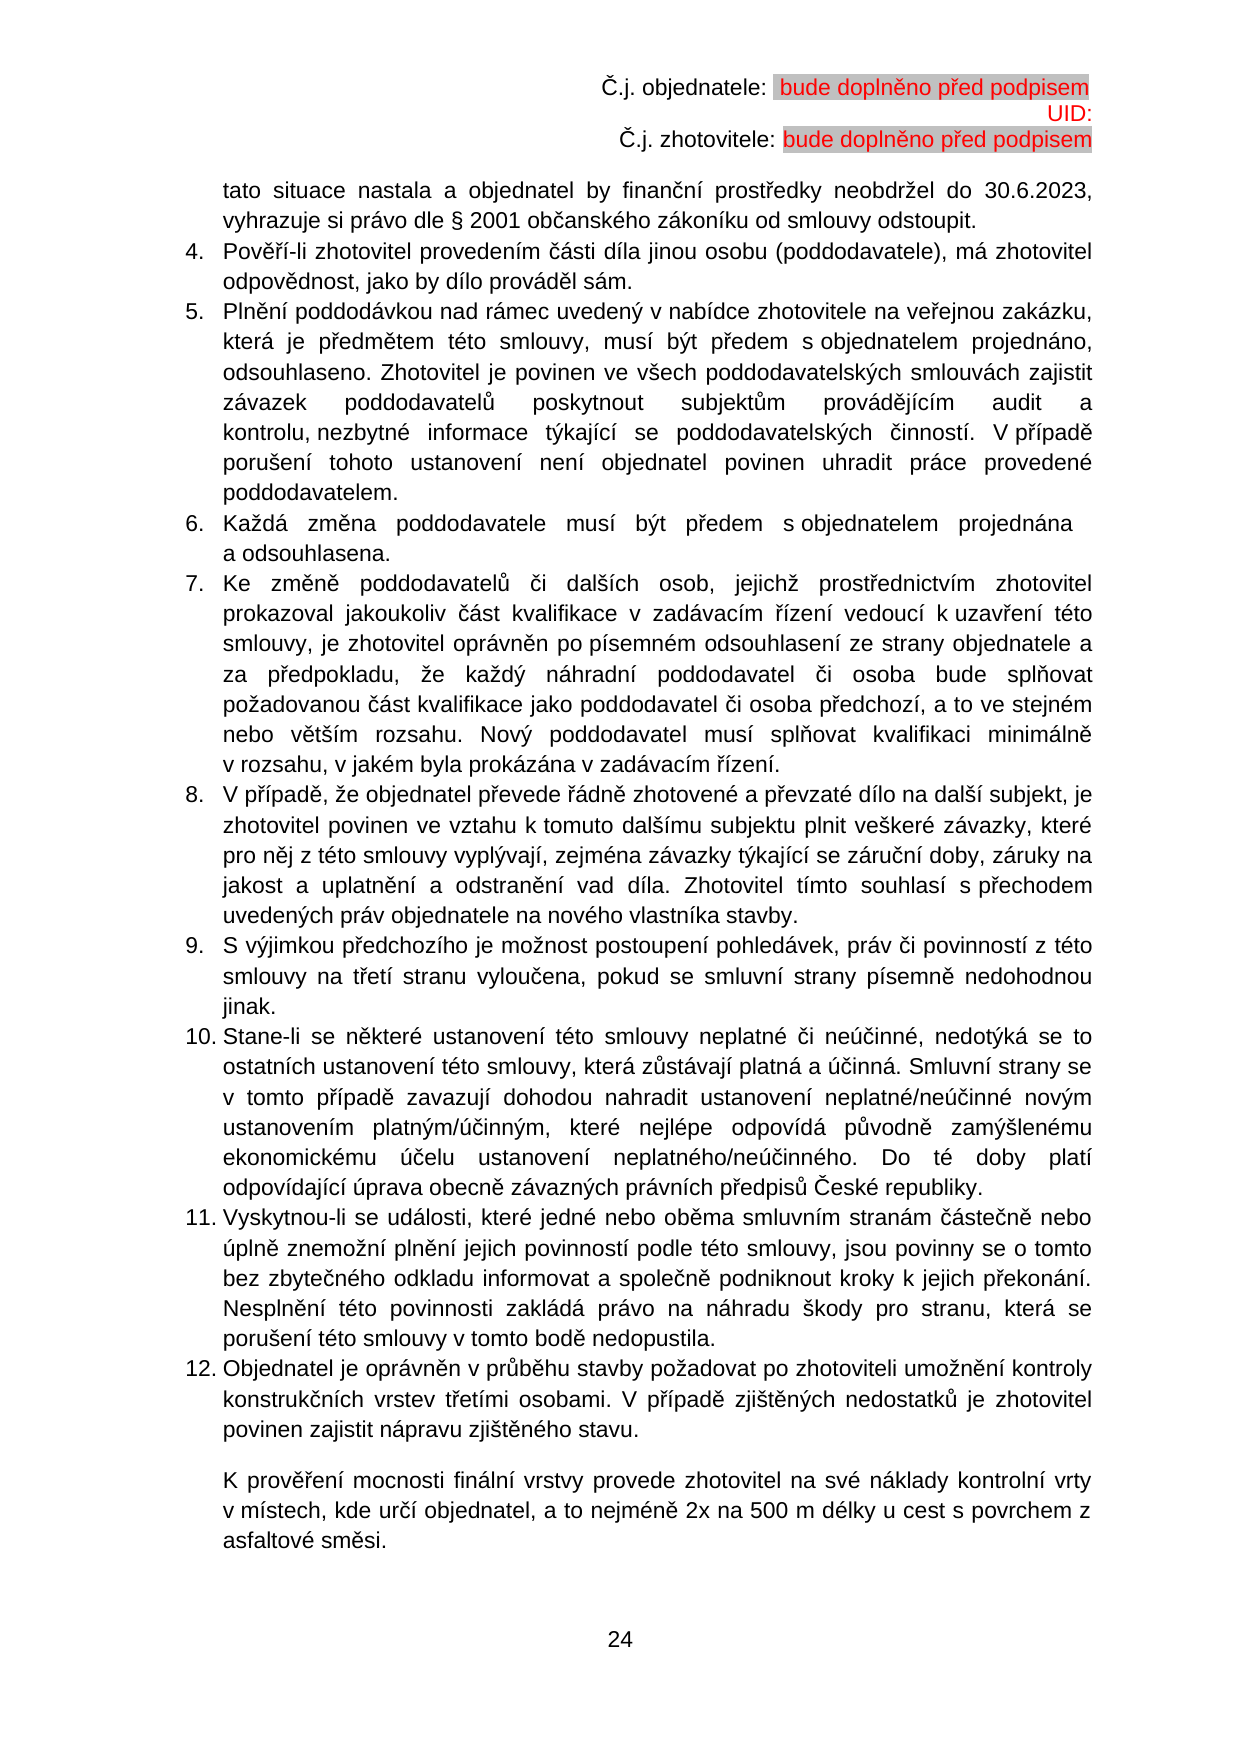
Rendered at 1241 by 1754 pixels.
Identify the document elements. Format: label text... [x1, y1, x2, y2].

list Ke změně poddodavatelů či dalších osob, jejichž prostřednictvím zhotovitel prokazoval jakoukoliv část kvalifikace v zadávacím řízení vedoucí k uzavření této smlouvy, je zhotovitel oprávněn po písemném odsouhlasení ze strany objednatele a za předpokladu, že každý náhradní poddodavatel či osoba bude splňovat požadovanou část kvalifikace jako poddodavatel či osoba předchozí, a to ve stejném nebo větším rozsahu. Nový poddodavatel musí splňovat kvalifikaci minimálně v rozsahu, v jakém byla prokázána v zadávacím řízení. [185, 570, 1093, 777]
list Vyskytnou-li se události, které jedné nebo oběma smluvním stranám částečně nebo úplně znemožní plnění jejich povinností podle této smlouvy, jsou povinny se o tomto bez zbytečného odkladu informovat a společně podniknout kroky k jejich překonání. Nesplnění této povinnosti zakládá právo na náhradu škody pro stranu, která se porušení této smlouvy v tomto bodě nedopustila. [185, 1204, 1093, 1351]
list Stane-li se některé ustanovení této smlouvy neplatné či neúčinné, nedotýká se to ostatních ustanovení této smlouvy, která zůstávají platná a účinná. Smluvní strany se v tomto případě zavazují dohodou nahradit ustanovení neplatné/neúčinné novým ustanovením platným/účinným, které nejlépe odpovídá původně zamýšlenému ekonomickému účelu ustanovení neplatného/neúčinného. Do té doby platí odpovídající úprava obecně závazných právních předpisů České republiky. [185, 1023, 1093, 1200]
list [185, 177, 1093, 234]
text K prověření mocnosti finální vrstvy provede zhotovitel na své náklady kontrolní vrty v místech, kde určí objednatel, a to nejméně 2x na 500 m délky u cest s povrchem z asfaltové směsi. [223, 1467, 1093, 1553]
list Objednatel je oprávněn v průběhu stavby požadovat po zhotoviteli umožnění kontroly konstrukčních vrstev třetími osobami. V případě zjištěných nedostatků je zhotovitel povinen zajistit nápravu zjištěného stavu. [185, 1355, 1093, 1442]
list Pověří-li zhotovitel provedením části díla jinou osobu (poddodavatele), má zhotovitel odpovědnost, jako by dílo prováděl sám. [185, 238, 1093, 294]
list Každá změna poddodavatele musí být předem s objednatelem projednána a odsouhlasena. [185, 509, 1093, 566]
list V případě, že objednatel převede řádně zhotovené a převzaté dílo na další subjekt, je zhotovitel povinen ve vztahu k tomuto dalšímu subjektu plnit veškeré závazky, které pro něj z této smlouvy vyplývají, zejména závazky týkající se záruční doby, záruky na jakost a uplatnění a odstranění vad díla. Zhotovitel tímto souhlasí s přechodem uvedených práv objednatele na nového vlastníka stavby. [185, 781, 1093, 928]
list Plnění poddodávkou nad rámec uvedený v nabídce zhotovitele na veřejnou zakázku, která je předmětem této smlouvy, musí být předem s objednatelem projednáno, odsouhlaseno. Zhotovitel je povinen ve všech poddodavatelských smlouvách zajistit závazek poddodavatelů poskytnout subjektům provádějícím audit a kontrolu, nezbytné informace týkající se poddodavatelských činností. V případě porušení tohoto ustanovení není objednatel povinen uhradit práce provedené poddodavatelem. [185, 298, 1093, 506]
list S výjimkou předchozího je možnost postoupení pohledávek, práv či povinností z této smlouvy na třetí stranu vyloučena, pokud se smluvní strany písemně nedohodnou jinak. [185, 932, 1093, 1019]
